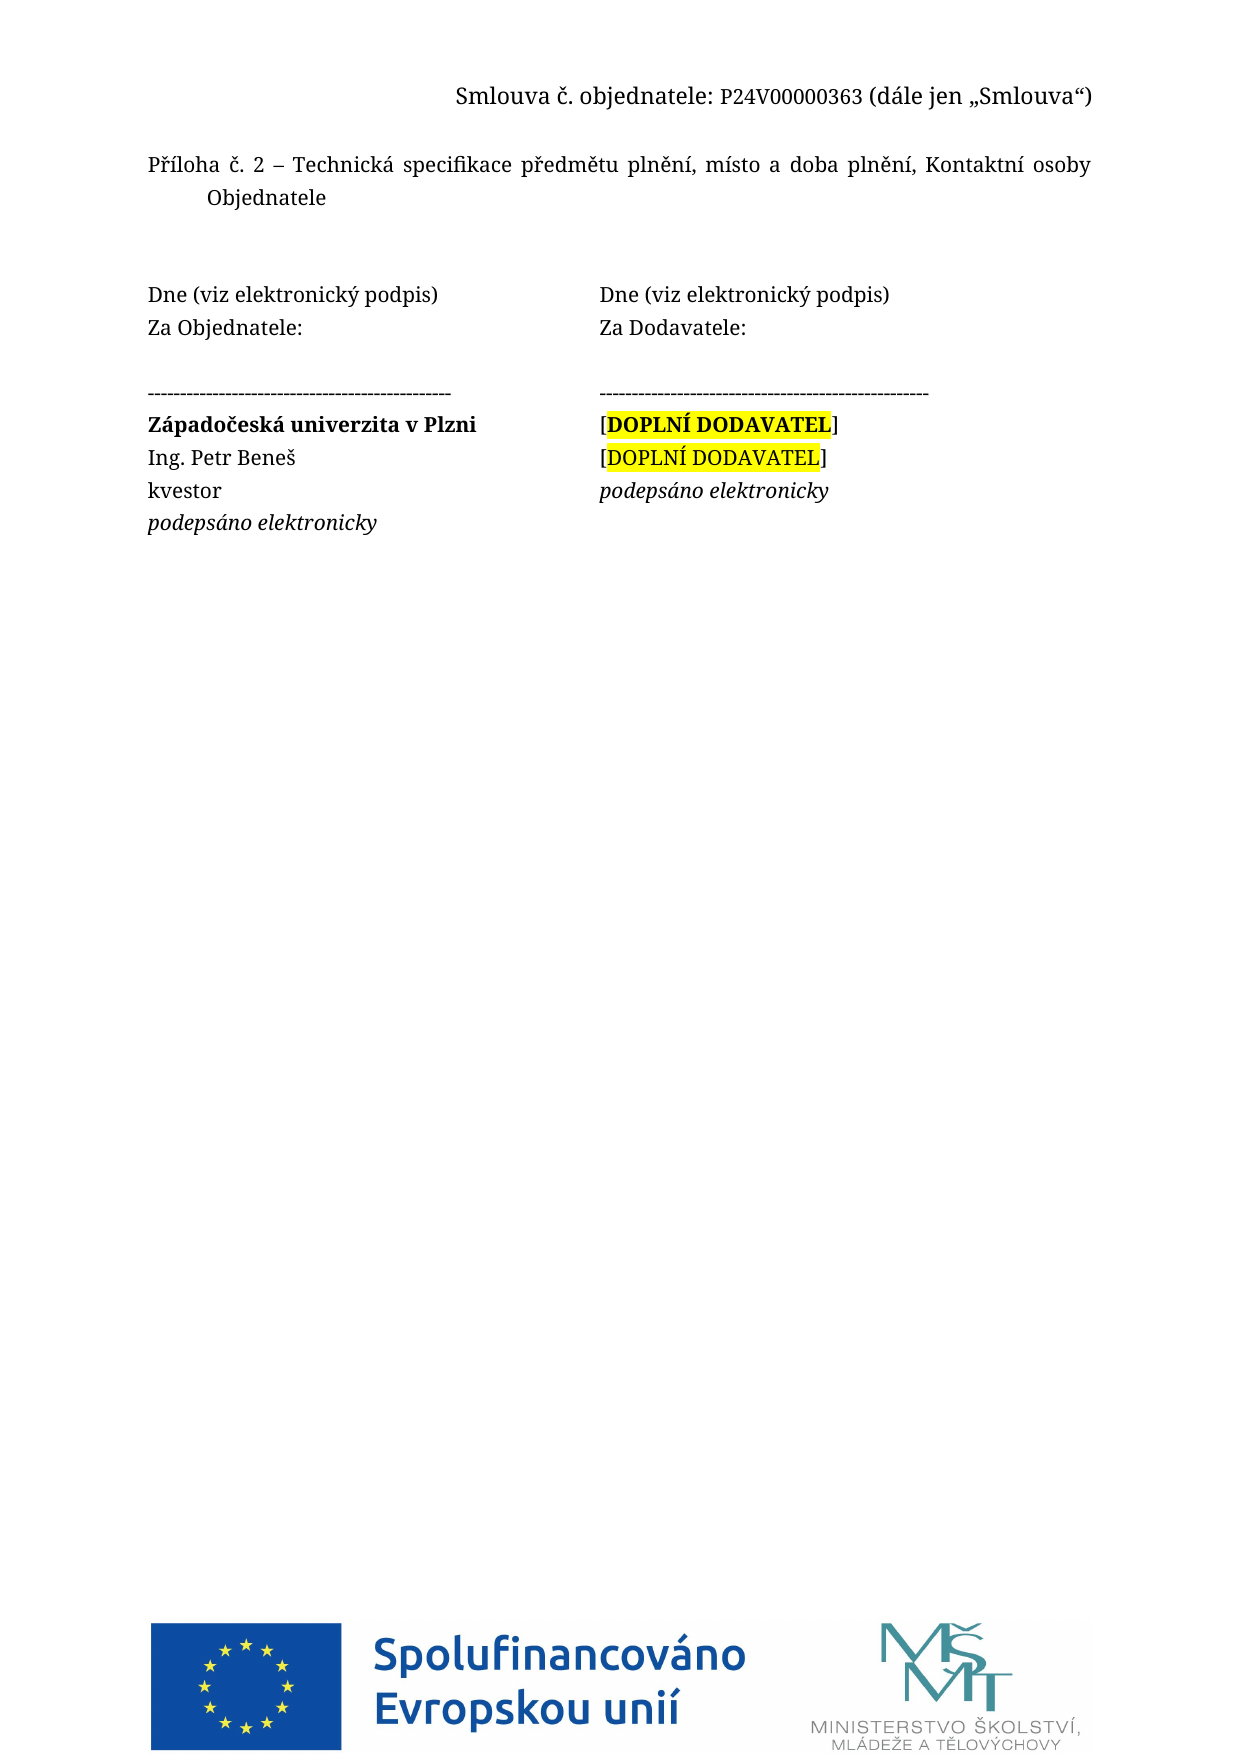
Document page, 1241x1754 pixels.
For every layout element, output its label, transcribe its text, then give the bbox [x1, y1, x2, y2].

table_header Dne (viz elektronický podpis) Za Objednatele: ----------------------------------------------- Západočeská univerzita v Plzni Ing. Petr Beneš kvestor podepsáno elektronicky [136, 280, 588, 541]
picture [147, 1619, 1093, 1754]
table_header Dne (viz elektronický podpis) Za Dodavatele: --------------------------------------------------- [DOPLNÍ DODAVATEL] [DOPLNÍ DODAVATEL] podepsáno elektronicky [588, 280, 1040, 541]
text Příloha č. 2 – Technická specifikace předmětu plnění, místo a doba plnění, Kontaktní osoby Objednatele [148, 150, 1093, 211]
